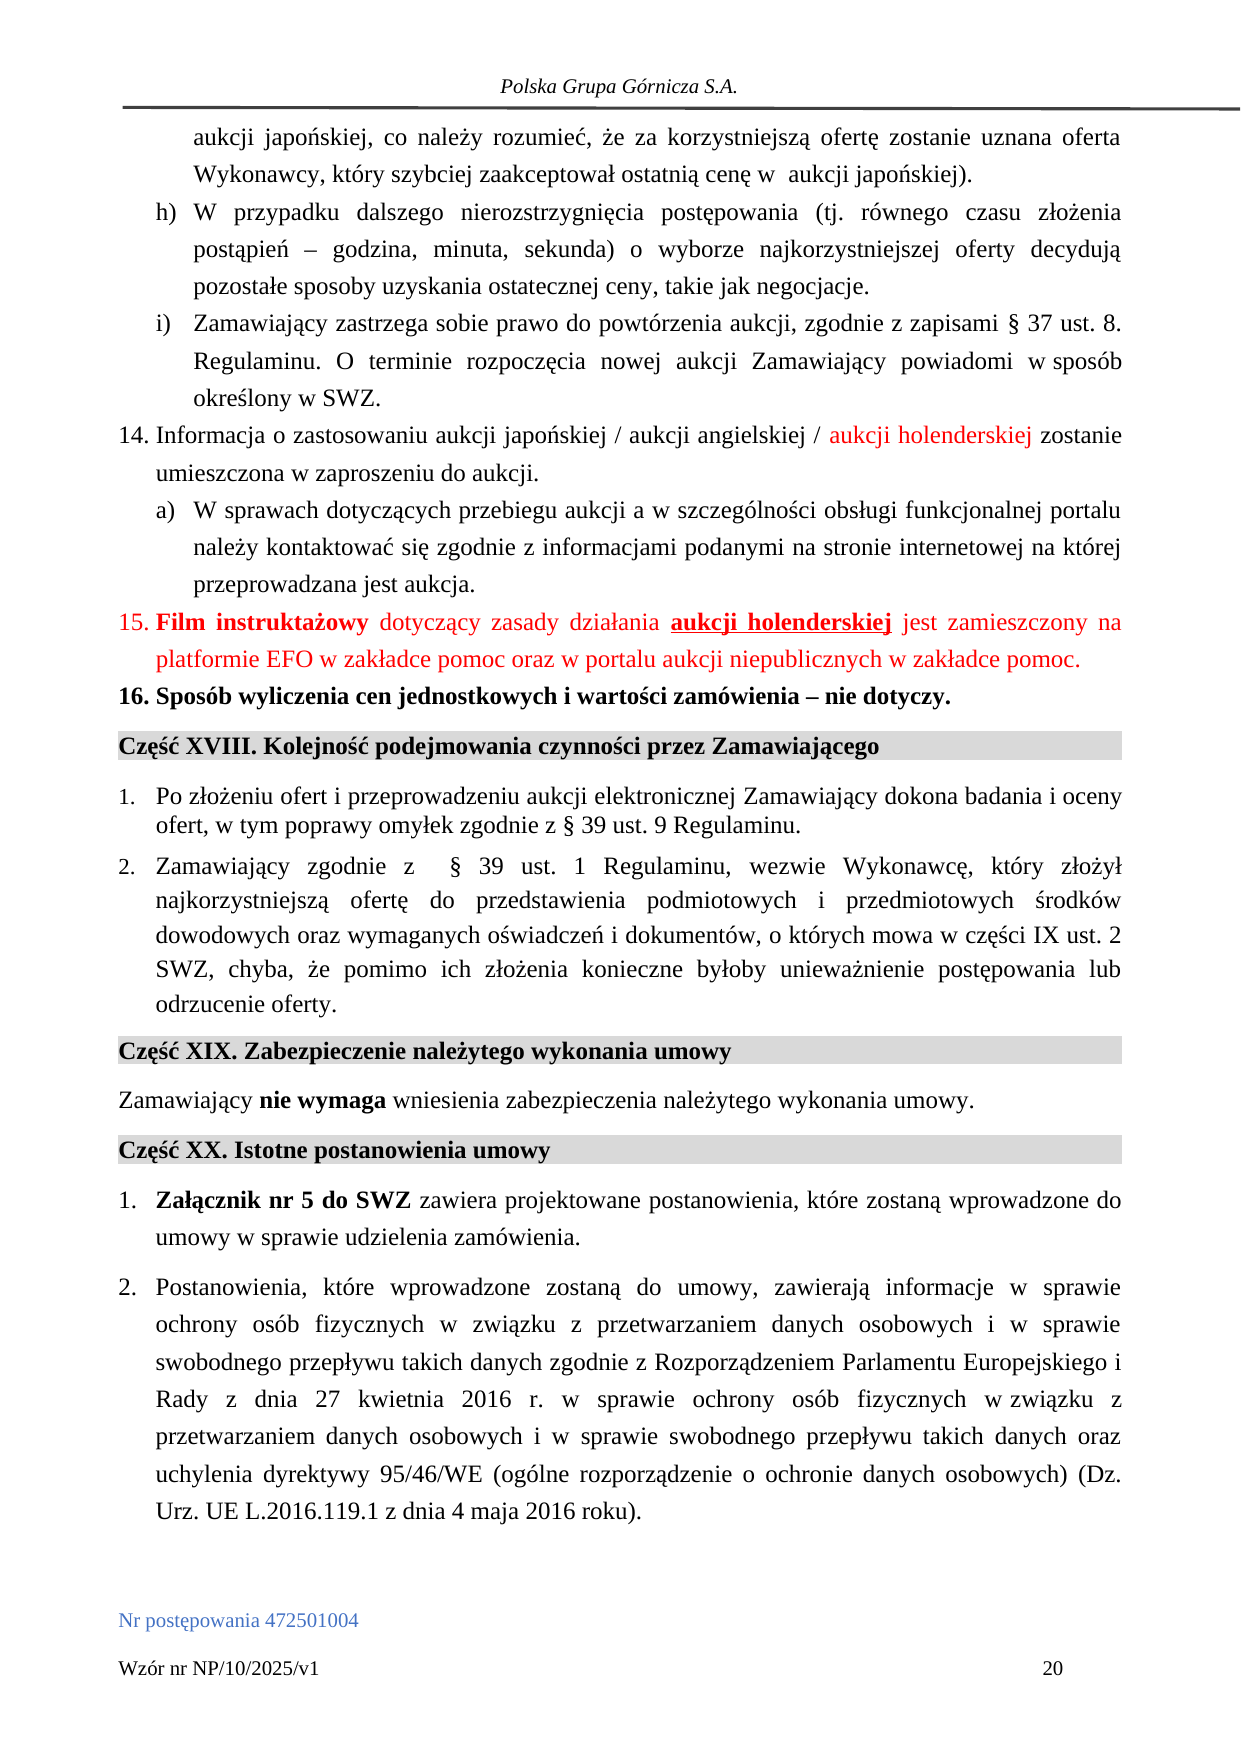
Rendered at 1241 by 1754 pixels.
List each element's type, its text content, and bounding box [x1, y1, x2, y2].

list Zamawiający zgodnie z § 39 ust. 1 Regulaminu, wezwie Wykonawcę, który złożył najkorzystniejszą ofertę do przedstawienia podmiotowych i przedmiotowych środków dowodowych oraz wymaganych oświadczeń i dokumentów, o których mowa w części IX ust. 2 SWZ, chyba, że pomimo ich złożenia konieczne byłoby unieważnienie postępowania lub odrzucenie oferty. [118, 851, 1122, 1018]
list W przypadku dalszego nierozstrzygnięcia postępowania (tj. równego czasu złożenia postąpień – godzina, minuta, sekunda) o wyborze najkorzystniejszej oferty decydują pozostałe sposoby uzyskania ostatecznej ceny, takie jak negocjacje. [156, 197, 1122, 300]
subtitle Część XX. Istotne postanowienia umowy [118, 1135, 1122, 1164]
list Postanowienia, które wprowadzone zostaną do umowy, zawierają informacje w sprawie ochrony osób fizycznych w związku z przetwarzaniem danych osobowych i w sprawie swobodnego przepływu takich danych zgodnie z Rozporządzeniem Parlamentu Europejskiego i Rady z dnia 27 kwietnia 2016 r. w sprawie ochrony osób fizycznych w związku z przetwarzaniem danych osobowych i w sprawie swobodnego przepływu takich danych oraz uchylenia dyrektywy 95/46/WE (ogólne rozporządzenie o ochronie danych osobowych) (Dz. Urz. UE L.2016.119.1 z dnia 4 maja 2016 roku). [118, 1272, 1122, 1525]
list Film instruktażowy dotyczący zasady działania aukcji holenderskiej jest zamieszczony na platformie EFO w zakładce pomoc oraz w portalu aukcji niepublicznych w zakładce pomoc. [118, 607, 1122, 673]
list Informacja o zastosowaniu aukcji japońskiej / aukcji angielskiej / aukcji holenderskiej zostanie umieszczona w zaproszeniu do aukcji. [118, 420, 1122, 486]
subtitle Część XIX. Zabezpieczenie należytego wykonania umowy [118, 1036, 1122, 1064]
list Załącznik nr 5 do SWZ zawiera projektowane postanowienia, które zostaną wprowadzone do umowy w sprawie udzielenia zamówienia. [118, 1185, 1122, 1251]
text Zamawiający nie wymaga wniesienia zabezpieczenia należytego wykonania umowy. [118, 1086, 1122, 1114]
list Po złożeniu ofert i przeprowadzeniu aukcji elektronicznej Zamawiający dokona badania i oceny ofert, w tym poprawy omyłek zgodnie z § 39 ust. 9 Regulaminu. [118, 781, 1122, 838]
list W sprawach dotyczących przebiegu aukcji a w szczególności obsługi funkcjonalnej portalu należy kontaktować się zgodnie z informacjami podanymi na stronie internetowej na której przeprowadzana jest aukcja. [156, 495, 1122, 598]
list Zamawiający zastrzega sobie prawo do powtórzenia aukcji, zgodnie z zapisami § 37 ust. 8. Regulaminu. O terminie rozpoczęcia nowej aukcji Zamawiający powiadomi w sposób określony w SWZ. [156, 308, 1122, 412]
subtitle Część XVIII. Kolejność podejmowania czynności przez Zamawiającego [118, 731, 1122, 760]
list Sposób wyliczenia cen jednostkowych i wartości zamówienia – nie dotyczy. [118, 681, 1122, 710]
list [156, 122, 1122, 188]
